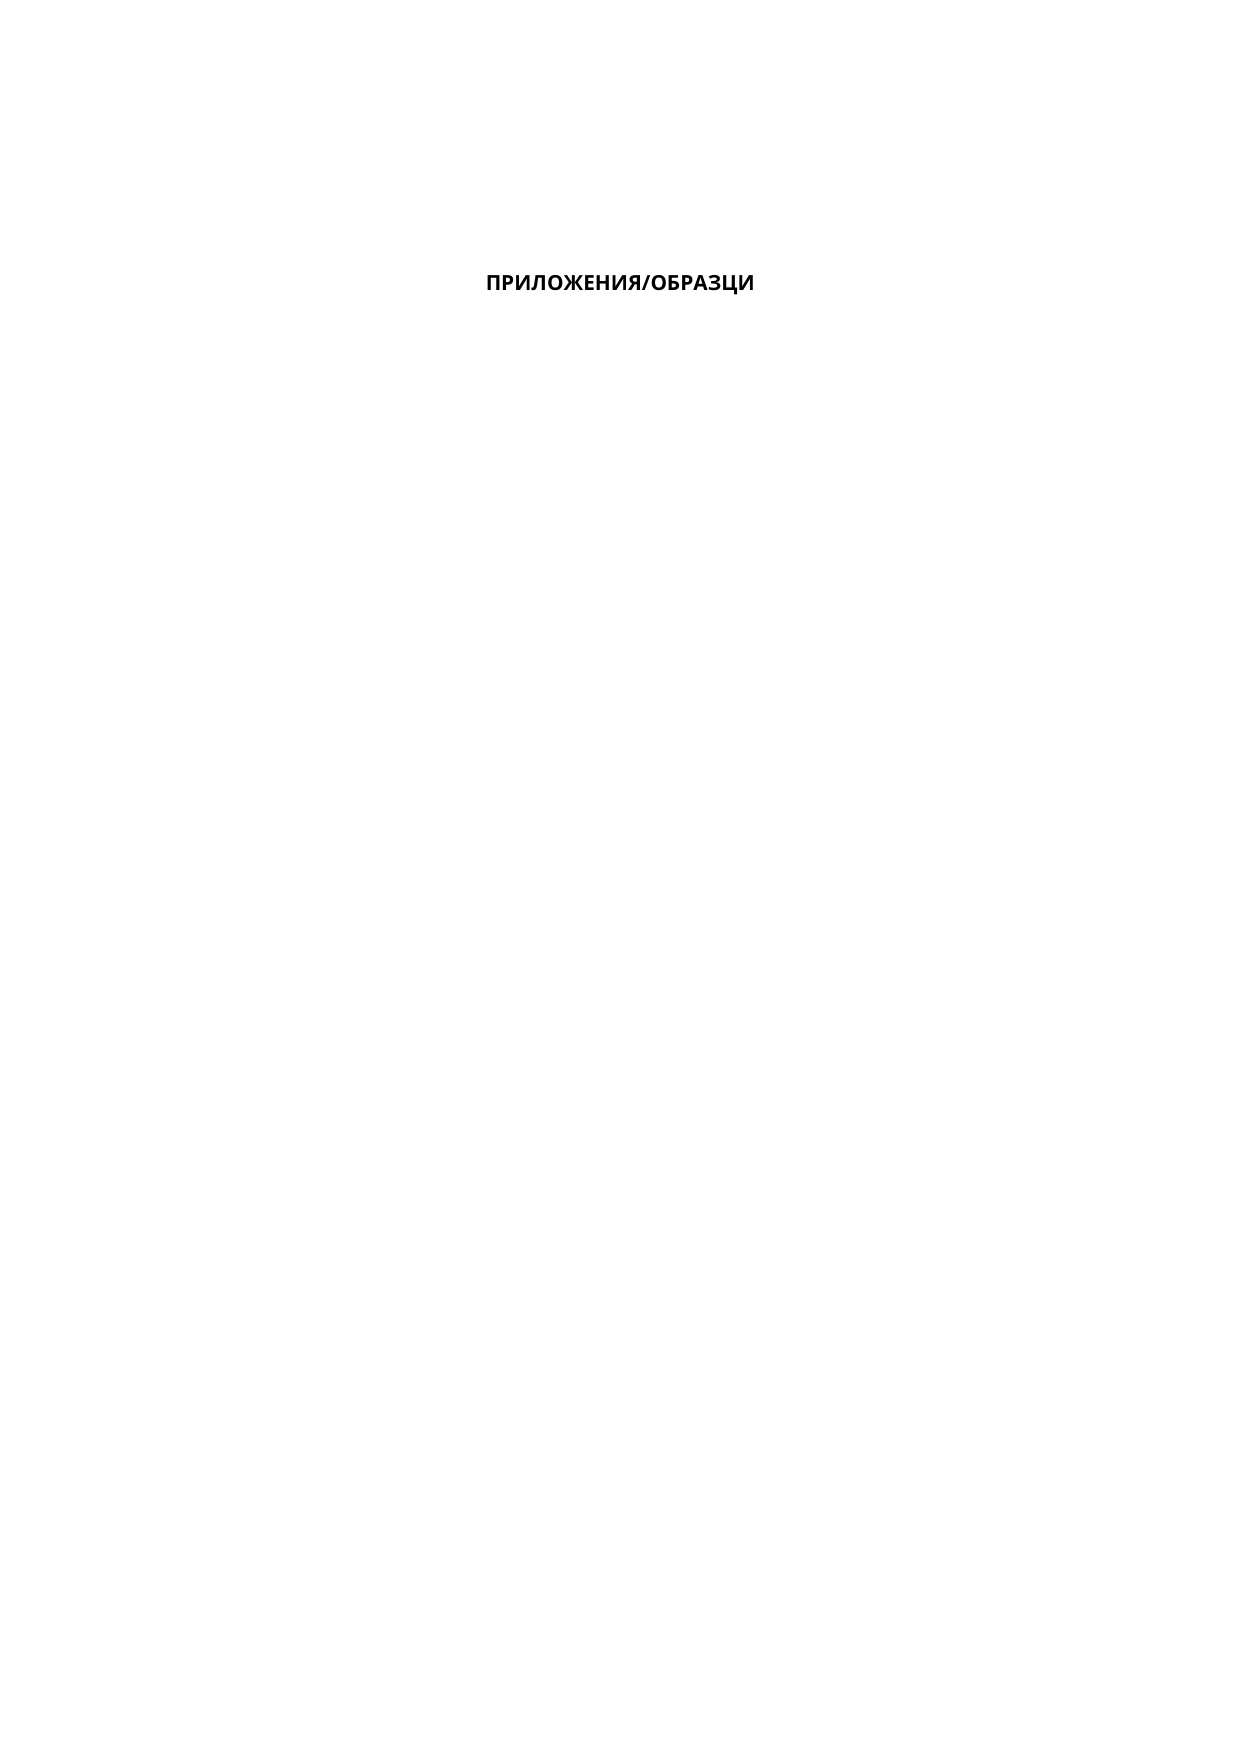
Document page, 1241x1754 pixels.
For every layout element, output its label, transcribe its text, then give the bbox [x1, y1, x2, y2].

text ПРИЛОЖЕНИЯ/ОБРАЗЦИ [150, 268, 1090, 297]
